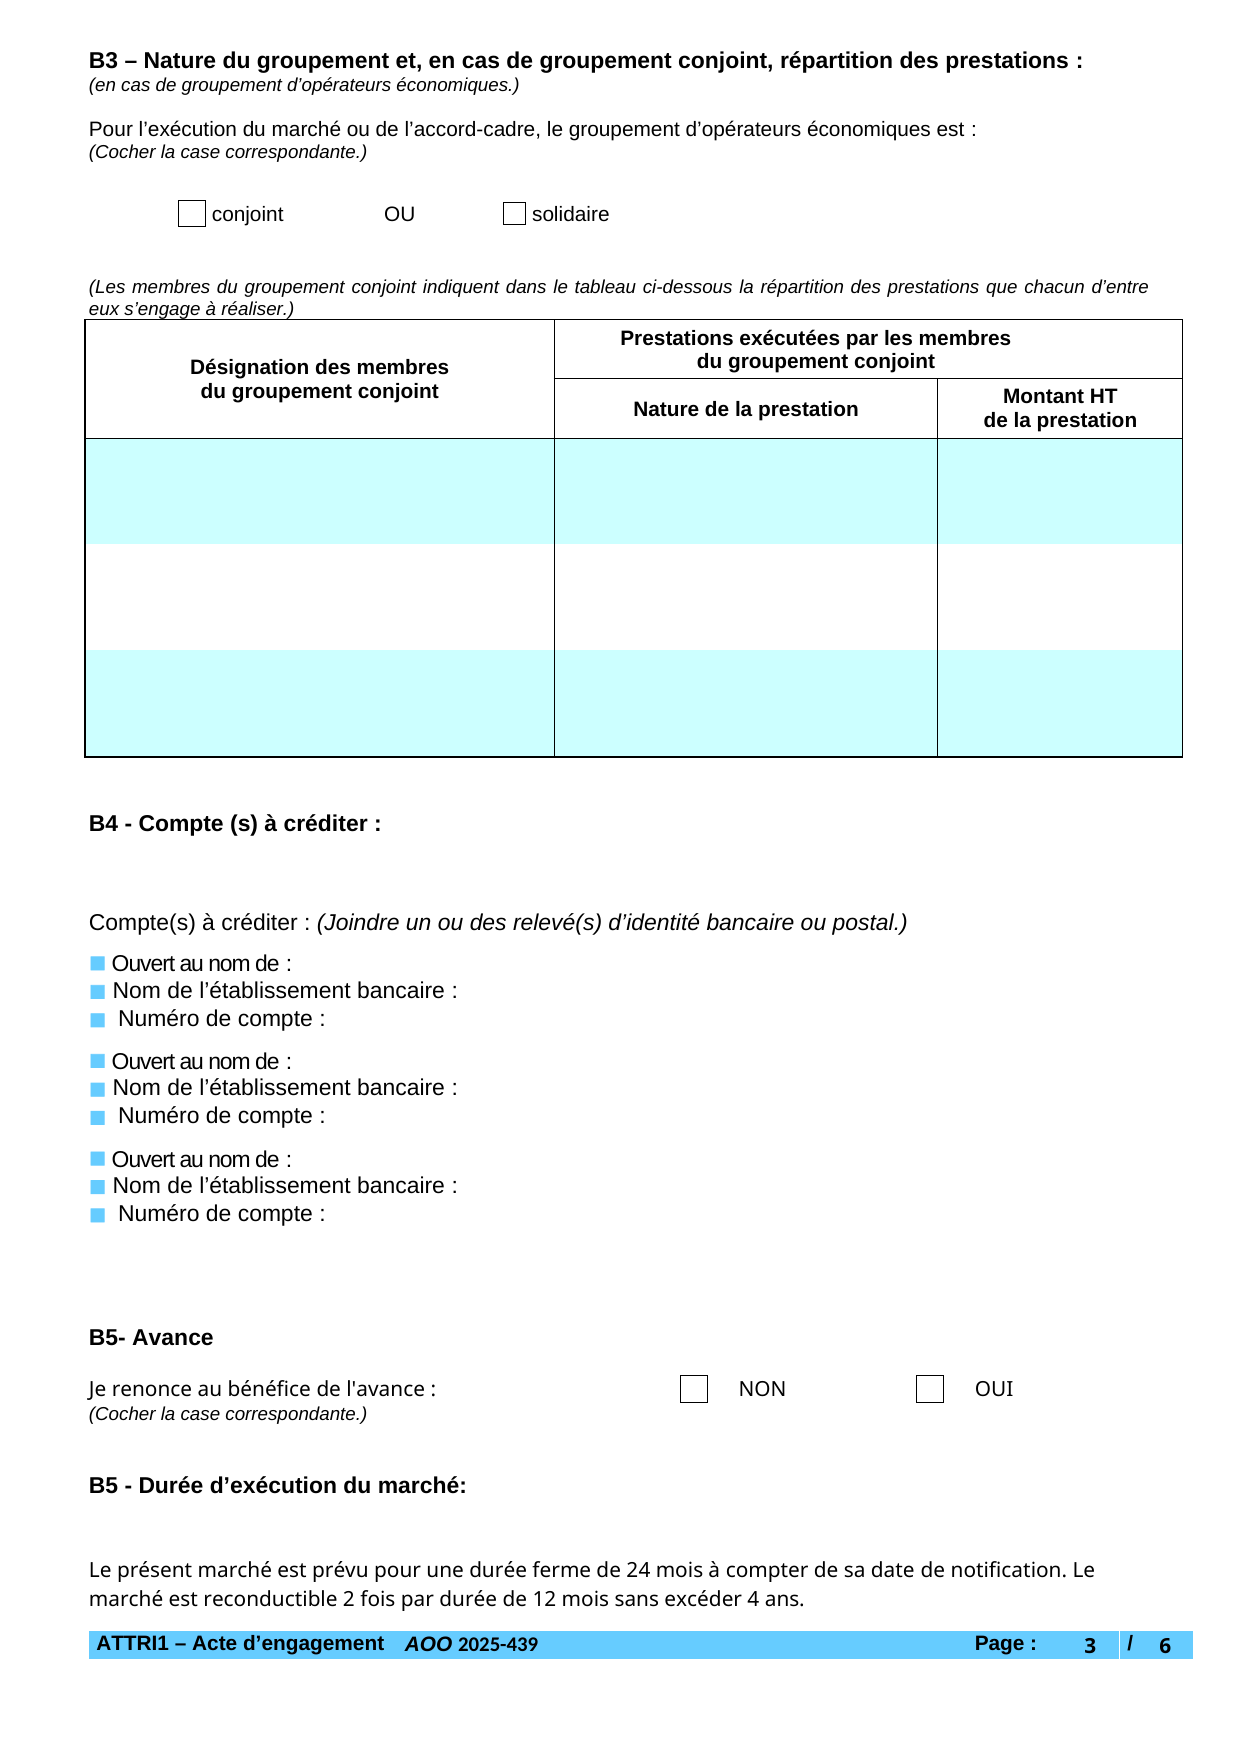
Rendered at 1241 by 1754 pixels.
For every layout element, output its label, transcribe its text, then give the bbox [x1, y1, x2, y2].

table_cell [555, 544, 937, 650]
text Ouvert au nom de : [89, 1143, 1152, 1172]
table_cell Nature de la prestation [555, 379, 937, 437]
table_cell [86, 439, 554, 544]
table_cell [86, 544, 554, 650]
table_cell [938, 439, 1182, 544]
table_header Désignation des membres du groupement conjoint [86, 320, 554, 437]
table_cell [86, 650, 554, 756]
table_header Prestations exécutées par les membres du groupement conjoint [555, 320, 1182, 378]
table_cell [555, 650, 937, 756]
text (Les membres du groupement conjoint indiquent dans le tableau ci-dessous la répartition des prestations que chacun d’entre eux s’engage à réaliser.) [89, 276, 1152, 319]
table_cell [555, 439, 937, 544]
text Pour l’exécution du marché ou de l’accord-cadre, le groupement d’opérateurs économiques est : [89, 117, 1152, 141]
table_cell [938, 544, 1182, 650]
text Nom de l’établissement bancaire : [89, 1074, 1152, 1102]
subtitle B5 - Durée d’exécution du marché: [89, 1472, 1152, 1499]
text B5- Avance [89, 1324, 1152, 1351]
text Je renonce au bénéfice de l'avance : NON OUI [89, 1374, 1152, 1403]
text Nom de l’établissement bancaire : [89, 977, 1152, 1005]
text (en cas de groupement d’opérateurs économiques.) [89, 74, 1152, 95]
text Le présent marché est prévu pour une durée ferme de 24 mois à compter de sa date de notification. Le marché est reconductible 2 fois par durée de 12 mois sans excéder 4 ans. [89, 1556, 1152, 1612]
text B4 - Compte (s) à créditer : [89, 810, 1152, 836]
text (Cocher la case correspondante.) [89, 1403, 1152, 1424]
table_cell Montant HT de la prestation [938, 379, 1182, 437]
text conjoint OU solidaire [89, 199, 1152, 227]
text Numéro de compte : [89, 1005, 1152, 1033]
text Ouvert au nom de : [89, 948, 1152, 977]
text B3 – Nature du groupement et, en cas de groupement conjoint, répartition des prestations : [89, 47, 1152, 74]
text Nom de l’établissement bancaire : [89, 1172, 1152, 1200]
text Numéro de compte : [89, 1102, 1152, 1131]
text Compte(s) à créditer : (Joindre un ou des relevé(s) d’identité bancaire ou postal.) [89, 909, 1152, 936]
text Ouvert au nom de : [89, 1046, 1152, 1074]
text Numéro de compte : [89, 1200, 1152, 1228]
table_cell [938, 650, 1182, 756]
text (Cocher la case correspondante.) [89, 141, 1152, 162]
